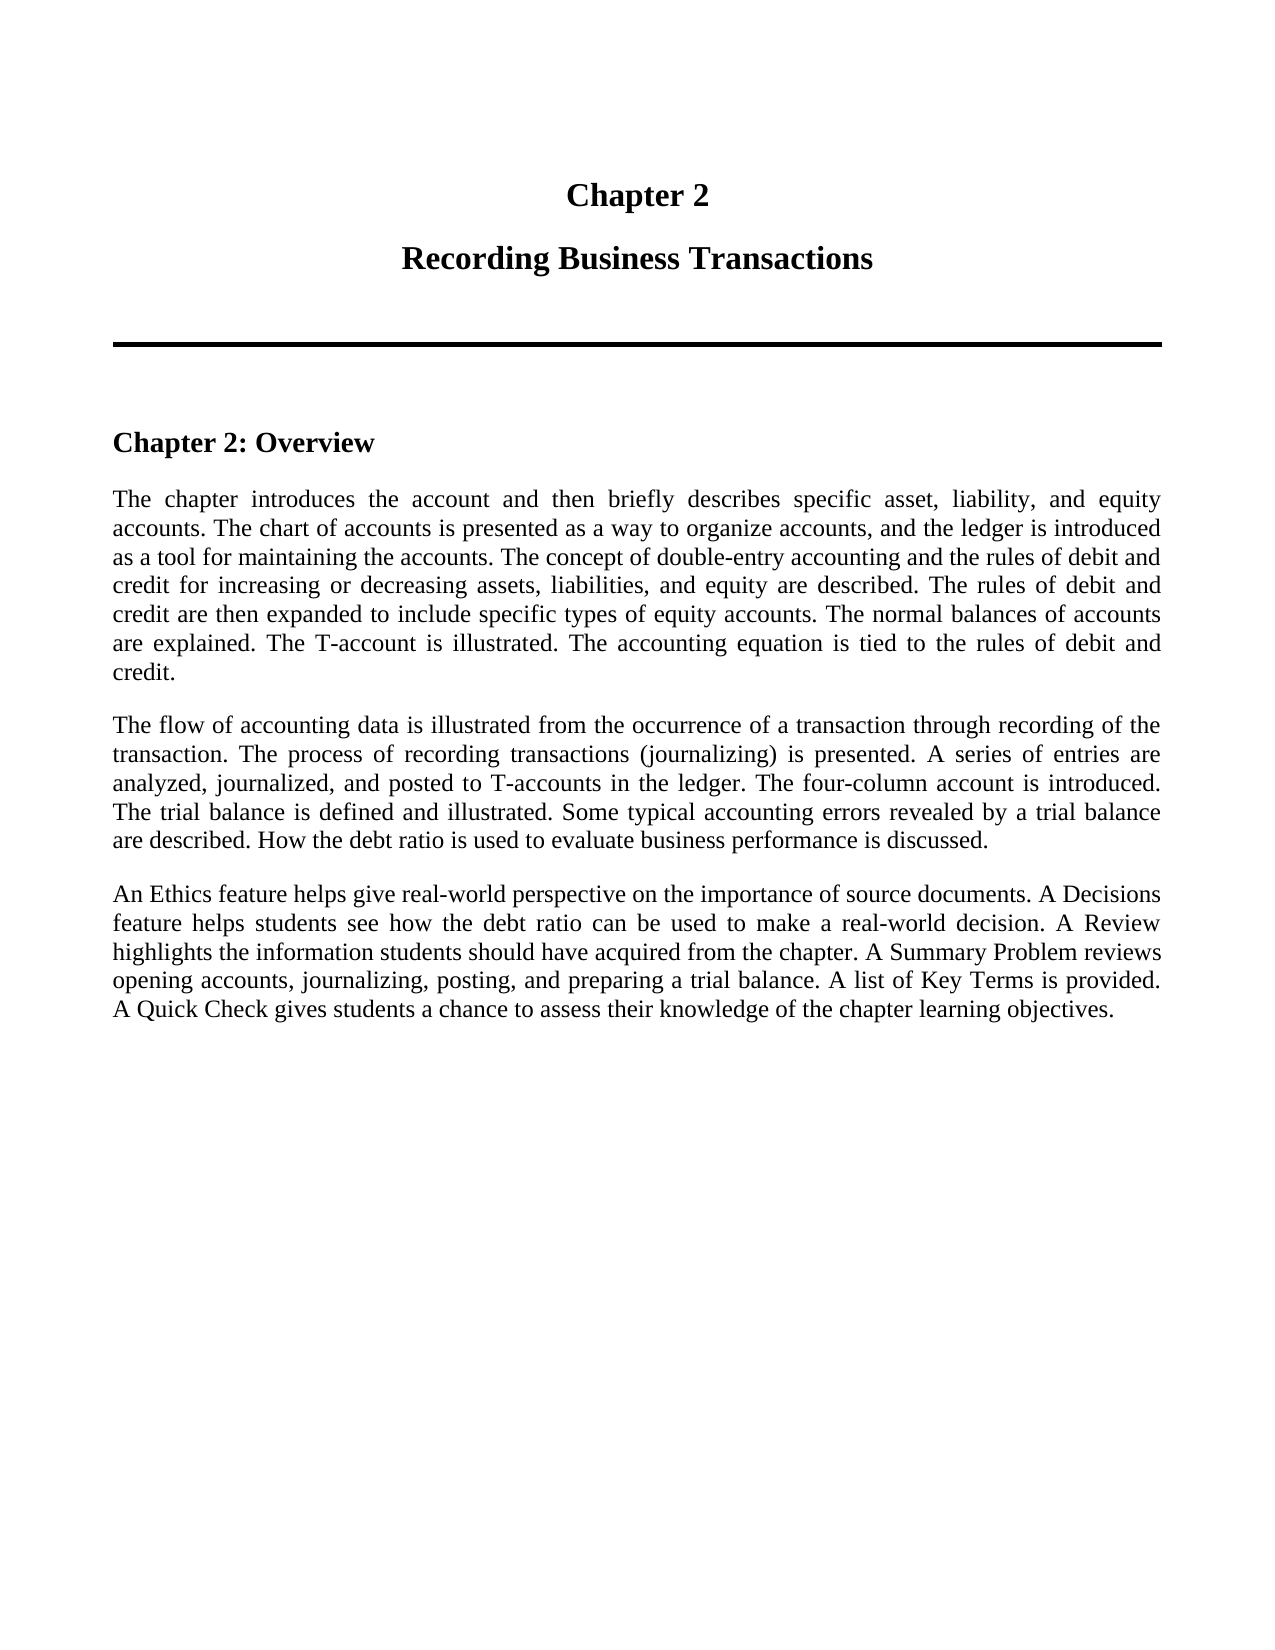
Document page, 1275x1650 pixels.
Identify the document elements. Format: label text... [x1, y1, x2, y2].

title Recording Business Transactions [112, 238, 1162, 277]
text An Ethics feature helps give real-world perspective on the importance of source documents. A Decisions feature helps students see how the debt ratio can be used to make a real-world decision. A Review highlights the information students should have acquired from the chapter. A Summary Problem reviews opening accounts, journalizing, posting, and preparing a trial balance. A list of Key Terms is provided. A Quick Check gives students a chance to assess their knowledge of the chapter learning objectives. [112, 879, 1162, 1023]
title Chapter 2 [112, 175, 1162, 213]
text The flow of accounting data is illustrated from the occurrence of a transaction through recording of the transaction. The process of recording transactions (journalizing) is presented. A series of entries are analyzed, journalized, and posted to T-accounts in the ledger. The four-column account is introduced. The trial balance is defined and illustrated. Some typical accounting errors revealed by a trial balance are described. How the debt ratio is used to evaluate business performance is discussed. [112, 710, 1162, 854]
text The chapter introduces the account and then briefly describes specific asset, liability, and equity accounts. The chart of accounts is presented as a way to organize accounts, and the ledger is introduced as a tool for maintaining the accounts. The concept of double-entry accounting and the rules of debit and credit for increasing or decreasing assets, liabilities, and equity are described. The rules of debit and credit are then expanded to include specific types of equity accounts. The normal balances of accounts are explained. The T-account is illustrated. The accounting equation is tied to the rules of debit and credit. [112, 484, 1162, 685]
text Chapter 2: Overview [112, 426, 1162, 459]
